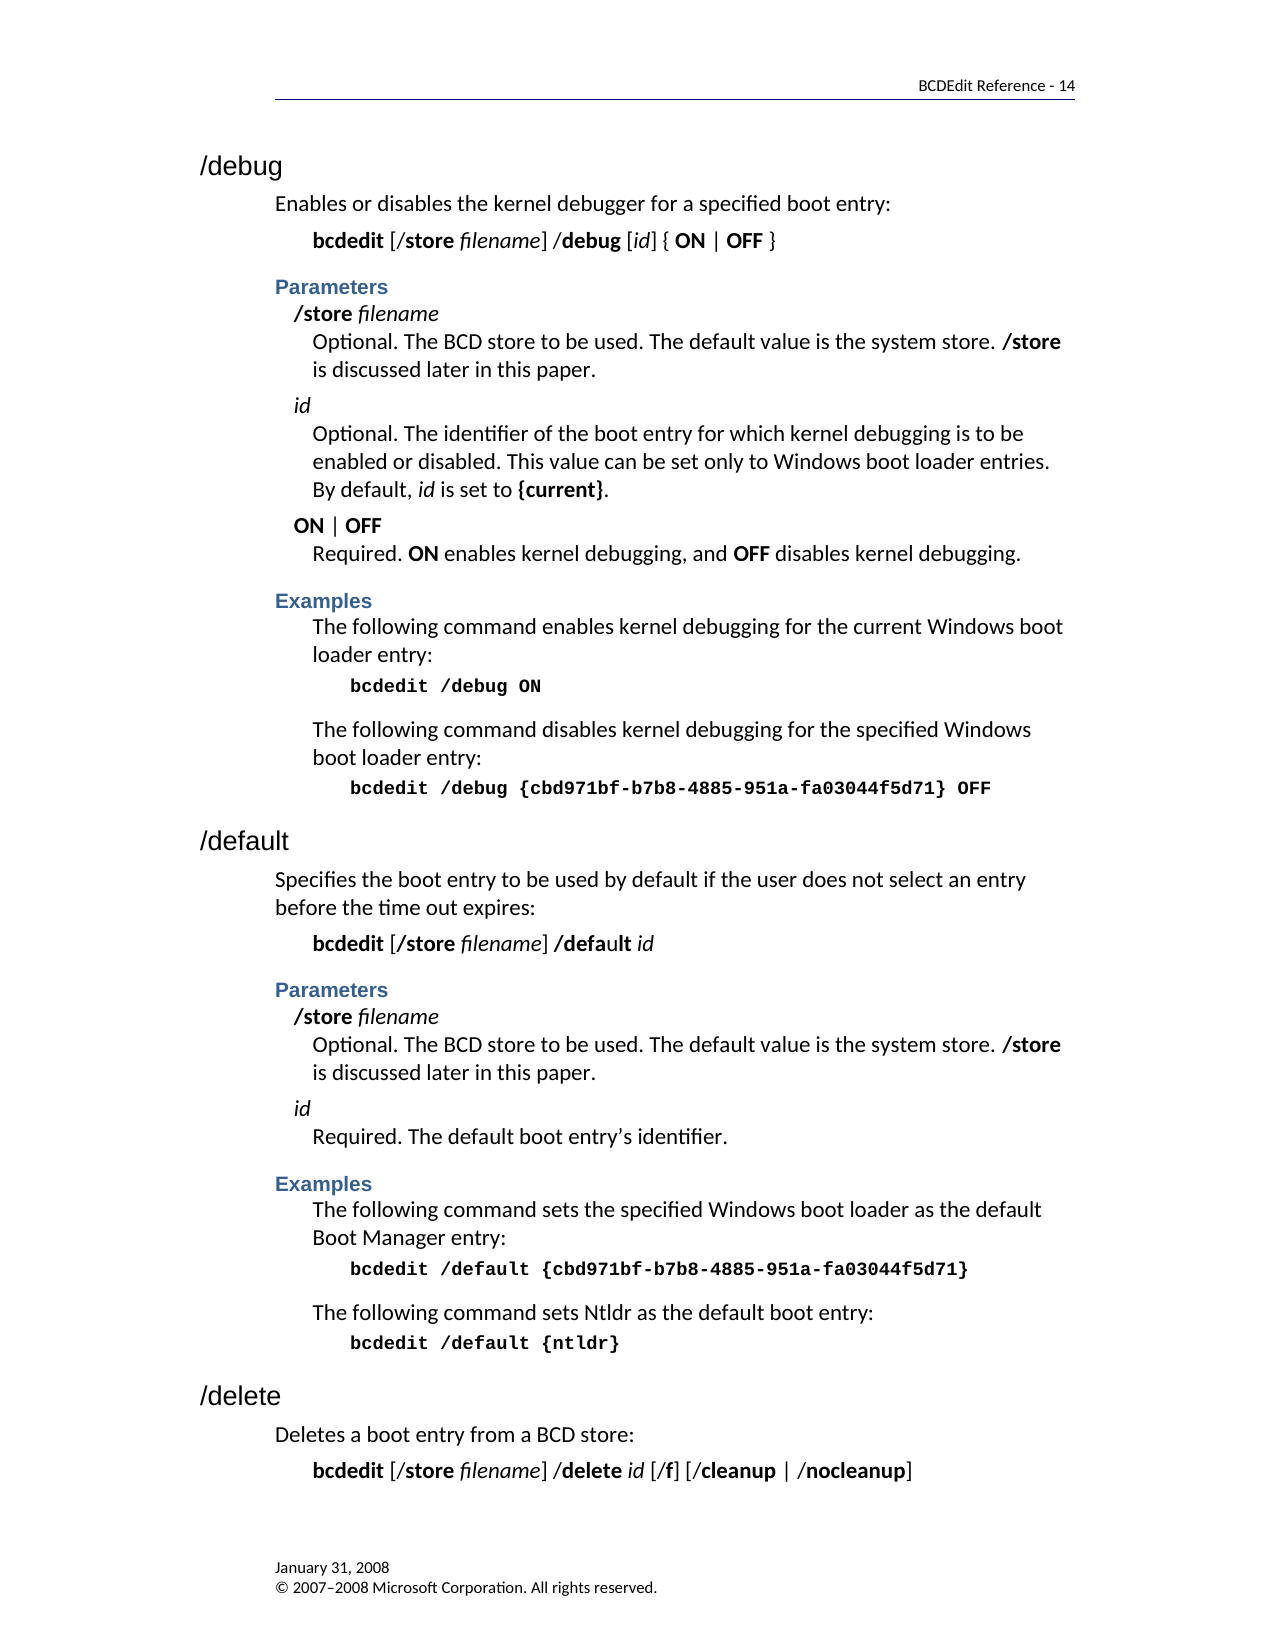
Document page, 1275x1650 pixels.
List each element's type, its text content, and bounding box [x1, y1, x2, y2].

text Specifies the boot entry to be used by default if the user does not select an entry before the time out expires: [275, 865, 1075, 921]
text The following command enables kernel debugging for the current Windows boot loader entry: [312, 612, 1075, 668]
text /store filename [294, 299, 1075, 327]
text Optional. The BCD store to be used. The default value is the system store. /store is discussed later in this paper. [312, 327, 1075, 383]
subtitle Examples [275, 1171, 1075, 1195]
text The following command sets the specified Windows boot loader as the default Boot Manager entry: [312, 1195, 1075, 1251]
text bcdedit /debug ON [350, 677, 1075, 698]
subtitle /default [200, 825, 1075, 857]
text Enables or disables the kernel debugger for a specified boot entry: [275, 189, 1075, 218]
text id [294, 391, 1075, 419]
text The following command sets Ntldr as the default boot entry: [312, 1298, 1075, 1326]
text Required. ON enables kernel debugging, and OFF disables kernel debugging. [312, 539, 1075, 568]
text bcdedit [/store filename] /default id [312, 929, 1075, 957]
text Deletes a boot entry from a BCD store: [275, 1420, 1075, 1448]
subtitle /debug [200, 150, 1075, 181]
text The following command disables kernel debugging for the specified Windows boot loader entry: [312, 715, 1075, 771]
text /store filename [294, 1002, 1075, 1030]
text ON | OFF [294, 512, 1075, 539]
subtitle /delete [200, 1380, 1075, 1411]
text bcdedit /default {ntldr} [350, 1334, 1075, 1355]
text Required. The default boot entry’s identifier. [312, 1122, 1075, 1151]
text bcdedit /default {cbd971bf-b7b8-4885-951a-fa03044f5d71} [350, 1260, 1075, 1281]
subtitle Examples [275, 588, 1075, 612]
subtitle Parameters [275, 275, 1075, 299]
text Optional. The BCD store to be used. The default value is the system store. /store is discussed later in this paper. [312, 1030, 1075, 1086]
text bcdedit [/store filename] /delete id [/f] [/cleanup | /nocleanup] [312, 1456, 1075, 1484]
text Optional. The identifier of the boot entry for which kernel debugging is to be enabled or disabled. This value can be set only to Windows boot loader entries. By default, id is set to {current}. [312, 419, 1075, 503]
text bcdedit /debug {cbd971bf-b7b8-4885-951a-fa03044f5d71} OFF [350, 779, 1075, 800]
text id [294, 1094, 1075, 1122]
subtitle Parameters [275, 978, 1075, 1002]
text bcdedit [/store filename] /debug [id] { ON | OFF } [312, 226, 1075, 254]
